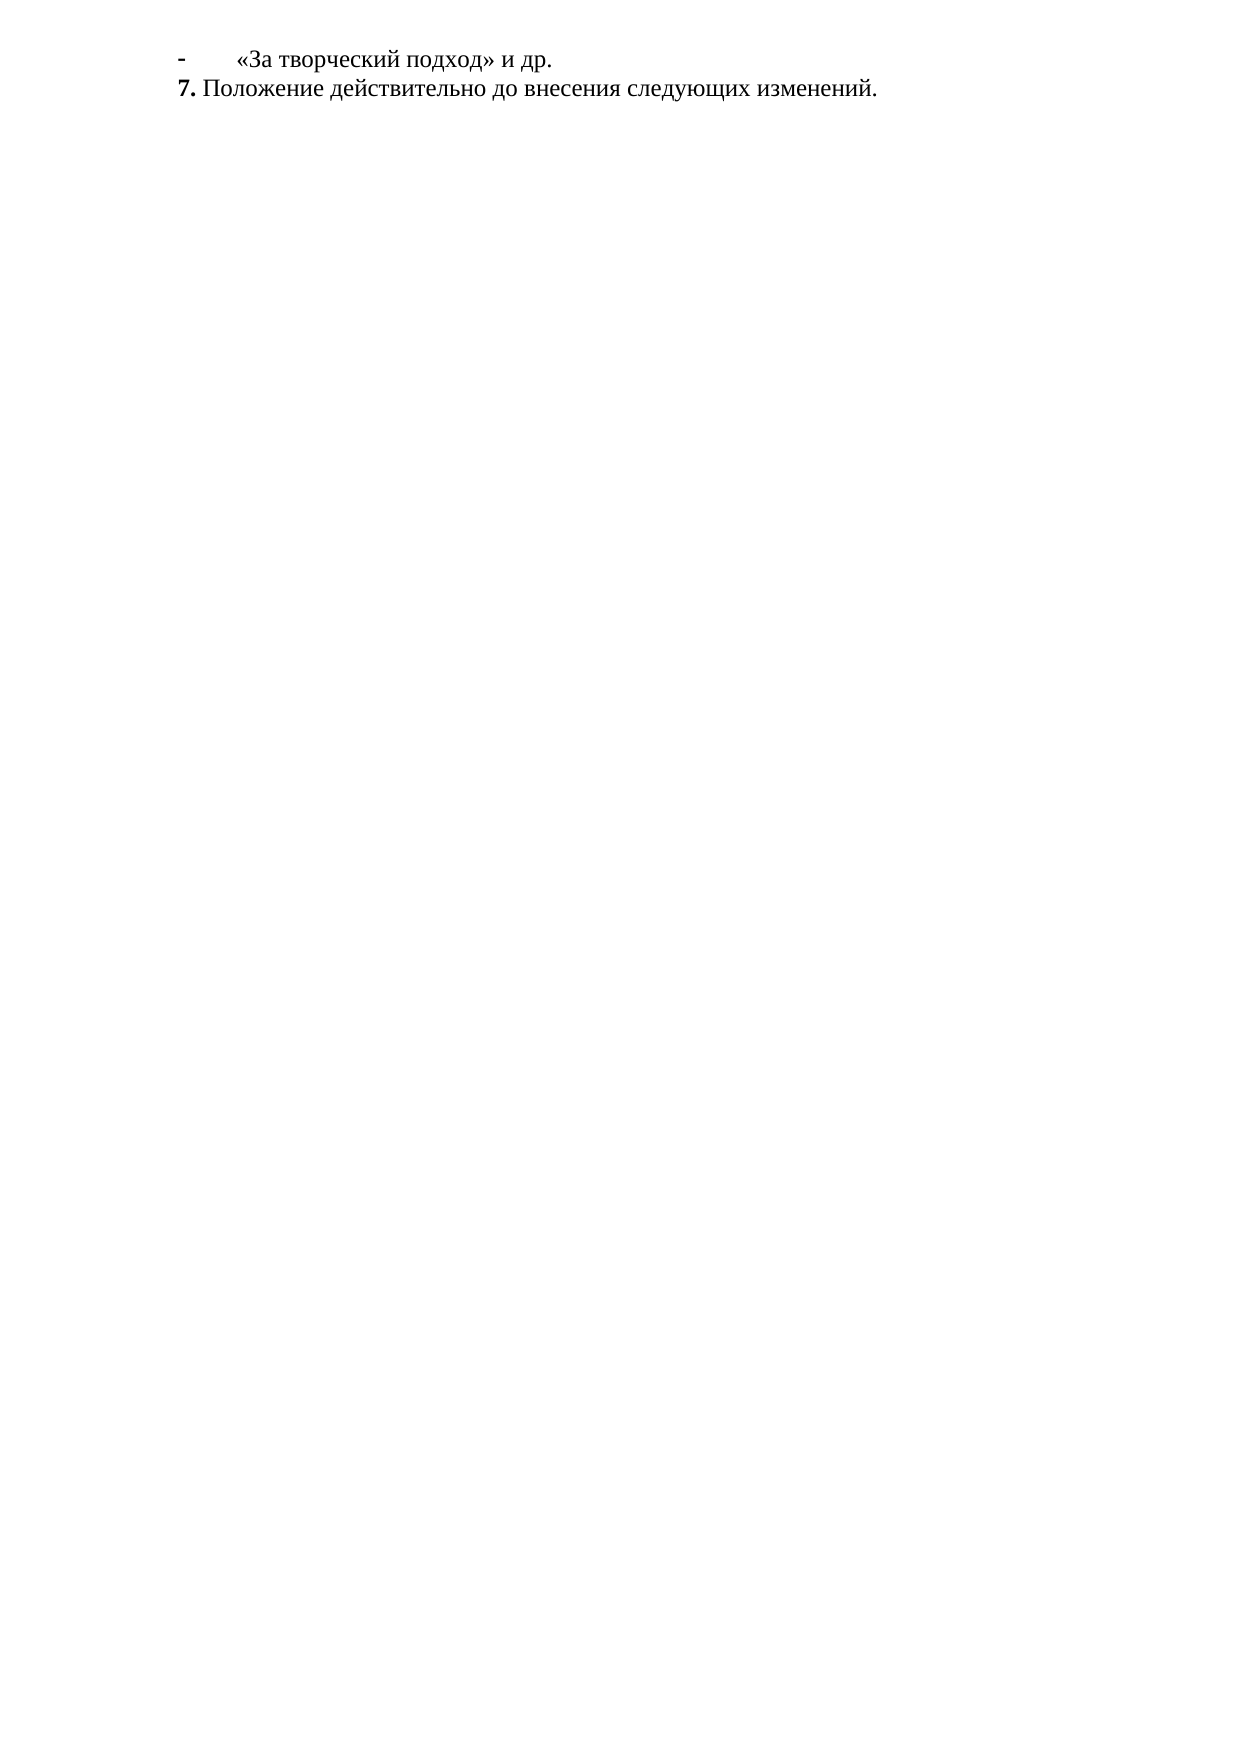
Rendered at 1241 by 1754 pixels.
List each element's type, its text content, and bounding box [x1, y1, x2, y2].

text 7. Положение действительно до внесения следующих изменений. [177, 73, 1152, 102]
list «За творческий подход» и др. [177, 44, 1152, 73]
